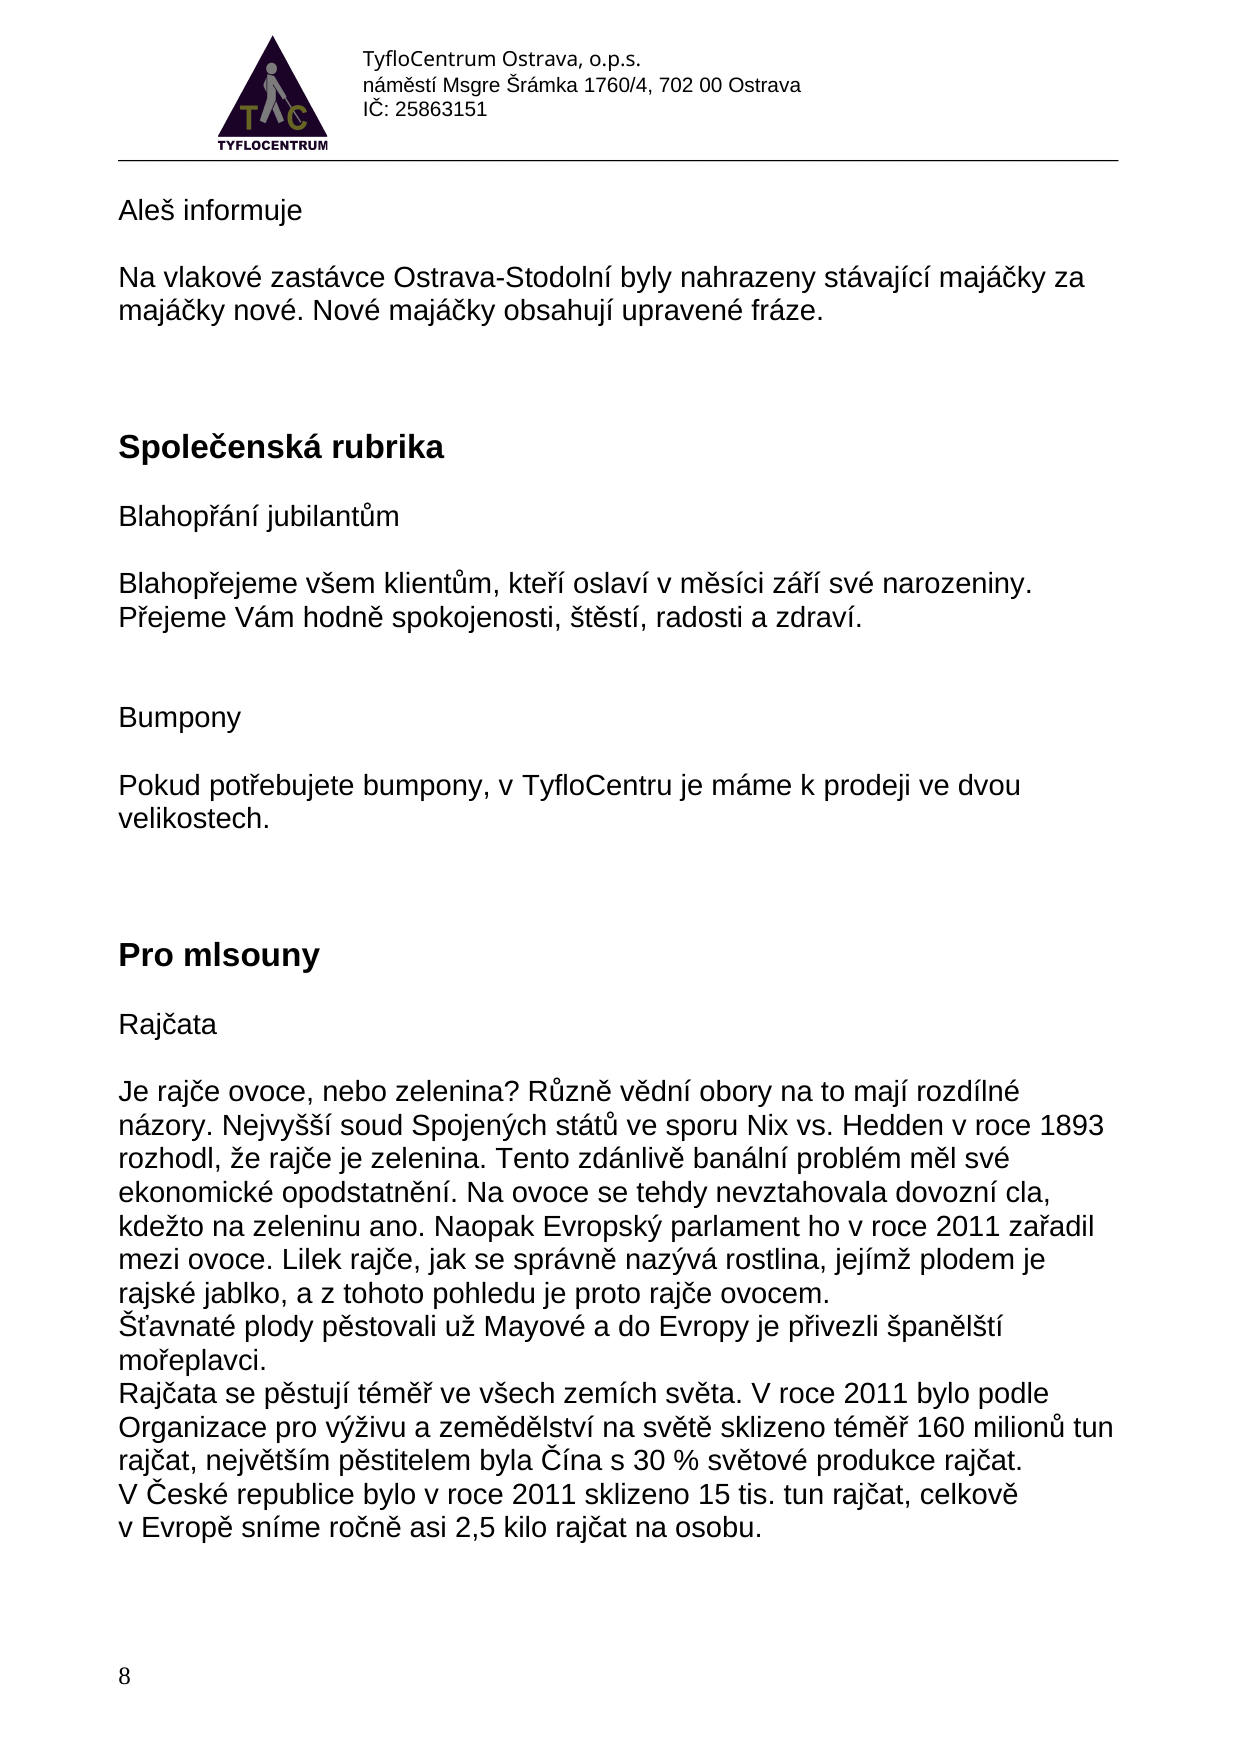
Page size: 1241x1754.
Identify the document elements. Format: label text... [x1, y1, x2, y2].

text Blahopřejeme všem klientům, kteří oslaví v měsíci září své narozeniny. Přejeme Vám hodně spokojenosti, štěstí, radosti a zdraví. [118, 566, 1122, 633]
text Na vlakové zastávce Ostrava-Stodolní byly nahrazeny stávající majáčky za majáčky nové. Nové majáčky obsahují upravené fráze. [118, 259, 1122, 327]
text Blahopřání jubilantům [118, 499, 1122, 533]
text Je rajče ovoce, nebo zelenina? Různě vědní obory na to mají rozdílné názory. Nejvyšší soud Spojených států ve sporu Nix vs. Hedden v roce 1893 rozhodl, že rajče je zelenina. Tento zdánlivě banální problém měl své ekonomické opodstatnění. Na ovoce se tehdy nevztahovala dovozní cla, kdežto na zeleninu ano. Naopak Evropský parlament ho v roce 2011 zařadil mezi ovoce. Lilek rajče, jak se správně nazývá rostlina, jejímž plodem je rajské jablko, a z tohoto pohledu je proto rajče ovocem. [118, 1074, 1122, 1309]
text Rajčata [118, 1007, 1122, 1041]
text Rajčata se pěstují téměř ve všech zemích světa. V roce 2011 bylo podle Organizace pro výživu a zemědělství na světě sklizeno téměř 160 milionů tun rajčat, největším pěstitelem byla Čína s 30 % světové produkce rajčat. V České republice bylo v roce 2011 sklizeno 15 tis. tun rajčat, celkově v Evropě sníme ročně asi 2,5 kilo rajčat na osobu. [118, 1376, 1122, 1544]
text Pokud potřebujete bumpony, v TyfloCentru je máme k prodeji ve dvou velikostech. [118, 768, 1122, 835]
text Aleš informuje [118, 192, 1122, 226]
text Pro mlsouny [118, 935, 1122, 974]
text Bumpony [118, 701, 1122, 734]
text Šťavnaté plody pěstovali už Mayové a do Evropy je přivezli španělští mořeplavci. [118, 1309, 1122, 1376]
text Společenská rubrika [118, 427, 1122, 466]
